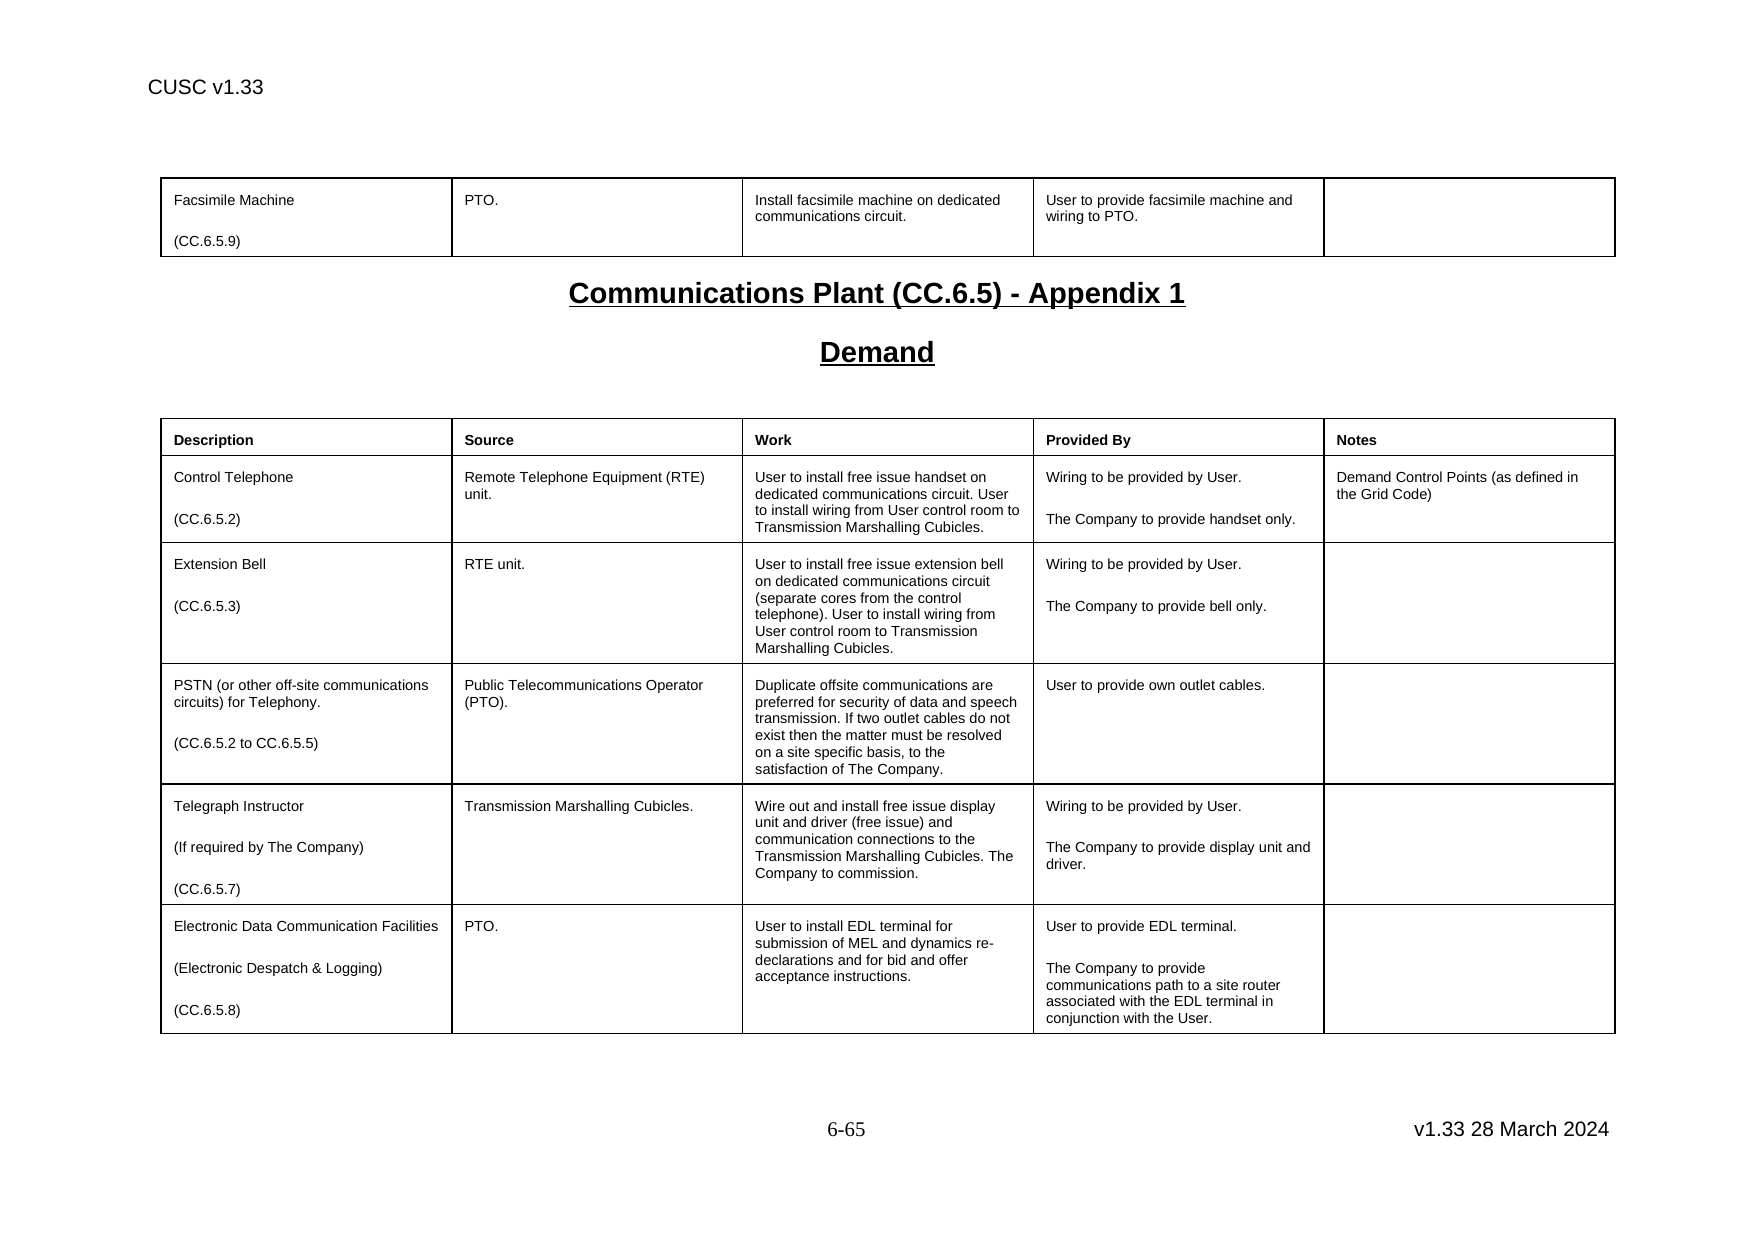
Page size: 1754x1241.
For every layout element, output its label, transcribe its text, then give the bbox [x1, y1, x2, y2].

table_cell [1325, 543, 1614, 662]
table_cell User to install EDL terminal for submission of MEL and dynamics re-declarations and for bid and offer acceptance instructions. [743, 905, 1033, 1032]
table_cell Transmission Marshalling Cubicles. [453, 785, 742, 903]
table_cell Public Telecommunications Operator (PTO). [453, 664, 742, 783]
table_cell Wiring to be provided by User. The Company to provide display unit and driver. [1034, 785, 1323, 903]
table_cell Demand Control Points (as defined in the Grid Code) [1325, 456, 1614, 542]
table_cell User to install free issue extension bell on dedicated communications circuit (separate cores from the control telephone). User to install wiring from User control room to Transmission Marshalling Cubicles. [743, 543, 1033, 662]
table_cell RTE unit. [453, 543, 742, 662]
table_cell Facsimile Machine (CC.6.5.9) [162, 179, 451, 256]
table_cell Control Telephone (CC.6.5.2) [162, 456, 451, 542]
table_cell PSTN (or other off-site communications circuits) for Telephony. (CC.6.5.2 to CC.6.5.5) [162, 664, 451, 783]
table_cell Install facsimile machine on dedicated communications circuit. [743, 179, 1033, 256]
table_cell PTO. [453, 905, 742, 1032]
table_header Description [162, 419, 451, 454]
table_cell User to provide own outlet cables. [1034, 664, 1323, 783]
table_cell [1325, 785, 1614, 903]
table_cell [1325, 664, 1614, 783]
table_cell Wiring to be provided by User. The Company to provide bell only. [1034, 543, 1323, 662]
table_cell Wire out and install free issue display unit and driver (free issue) and communication connections to the Transmission Marshalling Cubicles. The Company to commission. [743, 785, 1033, 903]
table_header Notes [1325, 419, 1614, 454]
table_header Work [743, 419, 1033, 454]
table_header Source [453, 419, 742, 454]
table_cell User to provide EDL terminal. The Company to provide communications path to a site router associated with the EDL terminal in conjunction with the User. [1034, 905, 1323, 1032]
table_cell Telegraph Instructor (If required by The Company) (CC.6.5.7) [162, 785, 451, 903]
table_cell Extension (CC.6.5.3) [162, 543, 451, 662]
table_cell Wiring to be provided by User. The Company to provide handset only. [1034, 456, 1323, 542]
table_cell [1325, 179, 1614, 256]
table_cell User to provide facsimile machine and wiring to PTO. [1034, 179, 1323, 256]
table_cell Remote Telephone Equipment (RTE) unit. [453, 456, 742, 542]
table_cell Duplicate offsite communications are preferred for security of data and speech transmission. If two outlet cables do not exist then the matter must be resolved on a site specific basis, to the satisfaction of The Company. [743, 664, 1033, 783]
table_cell User to install free issue handset on dedicated communications circuit. User to install wiring from User control room to Transmission Marshalling Cubicles. [743, 456, 1033, 542]
text Demand [148, 335, 1606, 369]
table_cell PTO. [453, 179, 742, 256]
table_cell Electronic Data Communication Facilities (Electronic Despatch & Logging) (CC.6.5.8) [162, 905, 451, 1032]
table_header Provided By [1034, 419, 1323, 454]
table_cell [1325, 905, 1614, 1032]
text Communications Plant (CC.6.5) - Appendix 1 [148, 277, 1606, 310]
